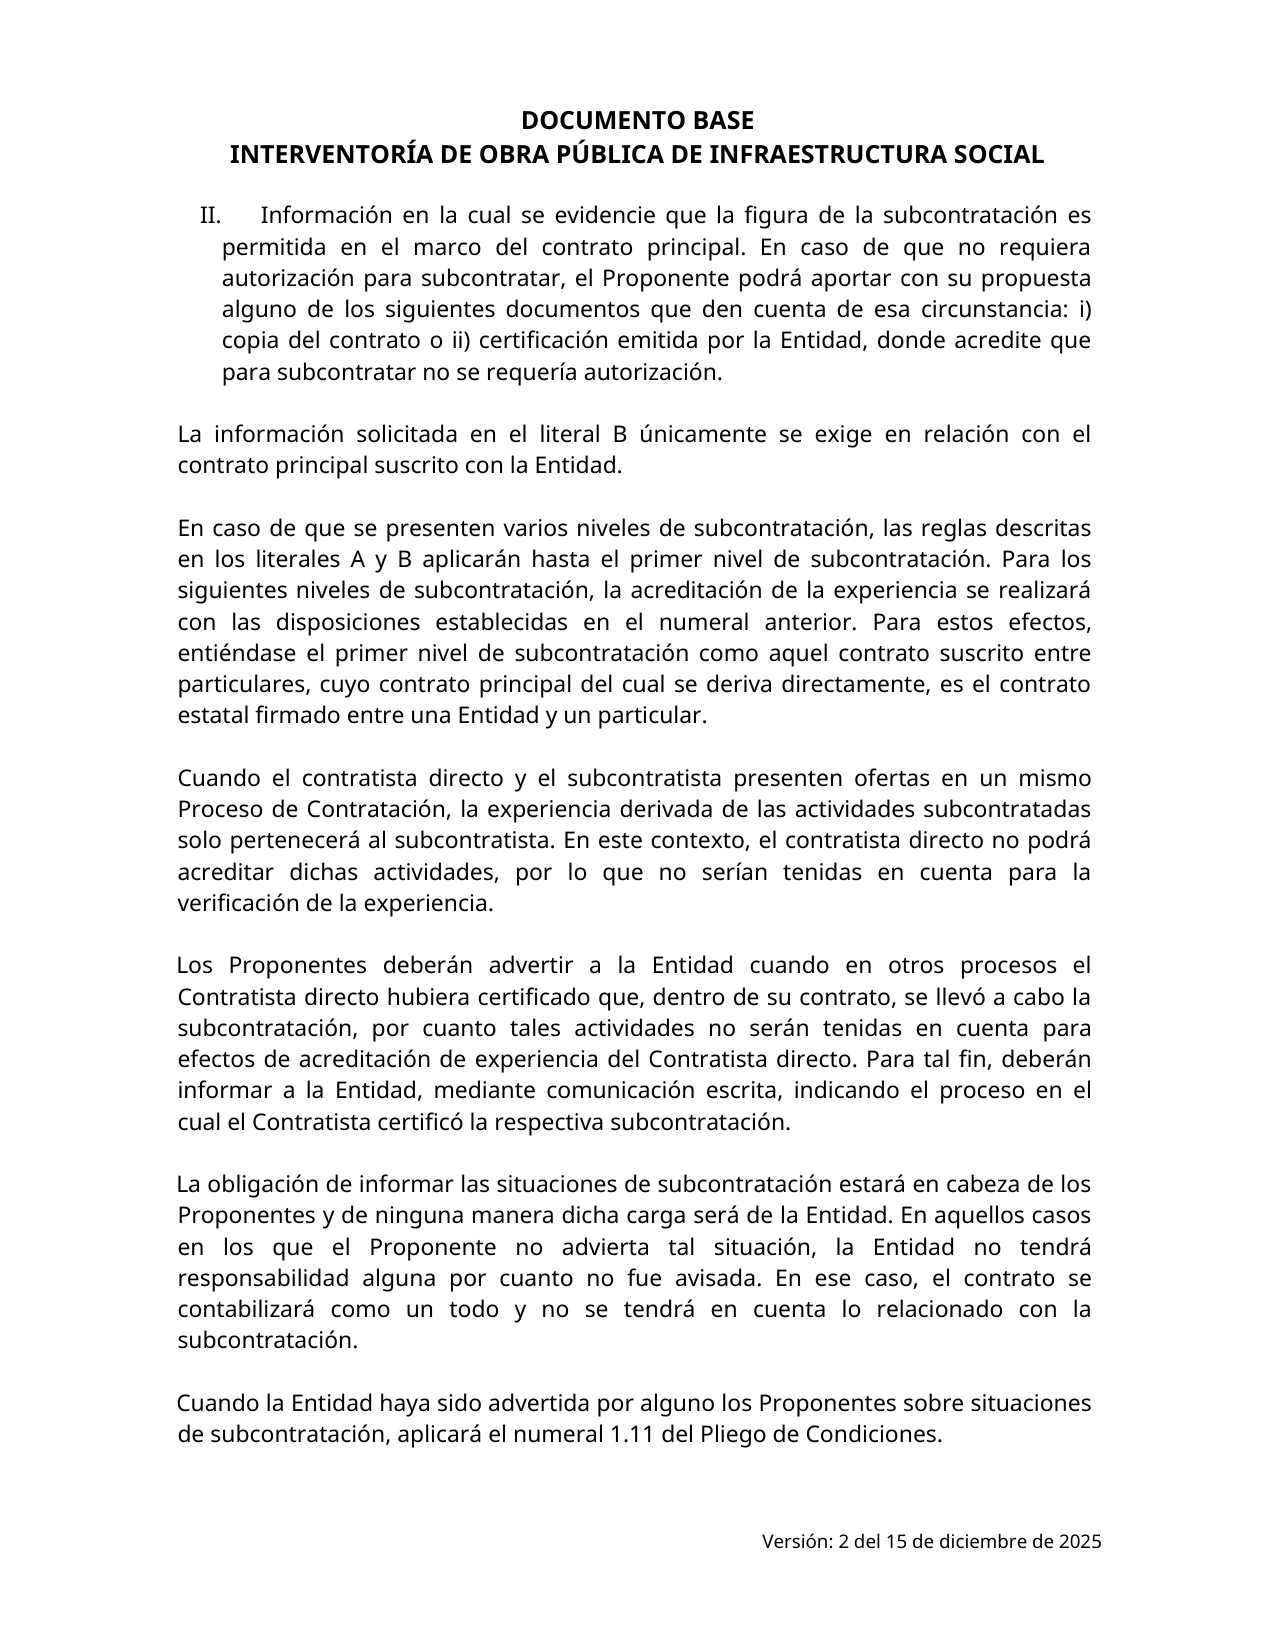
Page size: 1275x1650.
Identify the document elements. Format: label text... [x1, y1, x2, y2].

text En caso de que se presenten varios niveles de subcontratación, las reglas descritas en los literales A y B aplicarán hasta el primer nivel de subcontratación. Para los siguientes niveles de subcontratación, la acreditación de la experiencia se realizará con las disposiciones establecidas en el numeral anterior. Para estos efectos, entiéndase el primer nivel de subcontratación como aquel contrato suscrito entre particulares, cuyo contrato principal del cual se deriva directamente, es el contrato estatal firmado entre una Entidad y un particular. [177, 512, 1093, 731]
text Los Proponentes deberán advertir a la Entidad cuando en otros procesos el Contratista directo hubiera certificado que, dentro de su contrato, se llevó a cabo la subcontratación, por cuanto tales actividades no serán tenidas en cuenta para efectos de acreditación de experiencia del Contratista directo. Para tal fin, deberán informar a la Entidad, mediante comunicación escrita, indicando el proceso en el cual el Contratista certificó la respectiva subcontratación. [176, 949, 1093, 1137]
text La información solicitada en el literal B únicamente se exige en relación con el contrato principal suscrito con la Entidad. [177, 418, 1093, 481]
text Cuando el contratista directo y el subcontratista presenten ofertas en un mismo Proceso de Contratación, la experiencia derivada de las actividades subcontratadas solo pertenecerá al subcontratista. En este contexto, el contratista directo no podrá acreditar dichas actividades, por lo que no serían tenidas en cuenta para la verificación de la experiencia. [177, 762, 1093, 918]
text Cuando la Entidad haya sido advertida por alguno los Proponentes sobre situaciones de subcontratación, aplicará el numeral 1.11 del Pliego de Condiciones. [176, 1387, 1093, 1449]
list Información en la cual se evidencie que la figura de la subcontratación es permitida en el marco del contrato principal. En caso de que no requiera autorización para subcontratar, el Proponente podrá aportar con su propuesta alguno de los siguientes documentos que den cuenta de esa circunstancia: i) copia del contrato o ii) certificación emitida por la Entidad, donde acredite que para subcontratar no se requería autorización. [222, 199, 1093, 387]
text La obligación de informar las situaciones de subcontratación estará en cabeza de los Proponentes y de ninguna manera dicha carga será de la Entidad. En aquellos casos en los que el Proponente no advierta tal situación, la Entidad no tendrá responsabilidad alguna por cuanto no fue avisada. En ese caso, el contrato se contabilizará como un todo y no se tendrá en cuenta lo relacionado con la subcontratación. [176, 1168, 1093, 1356]
